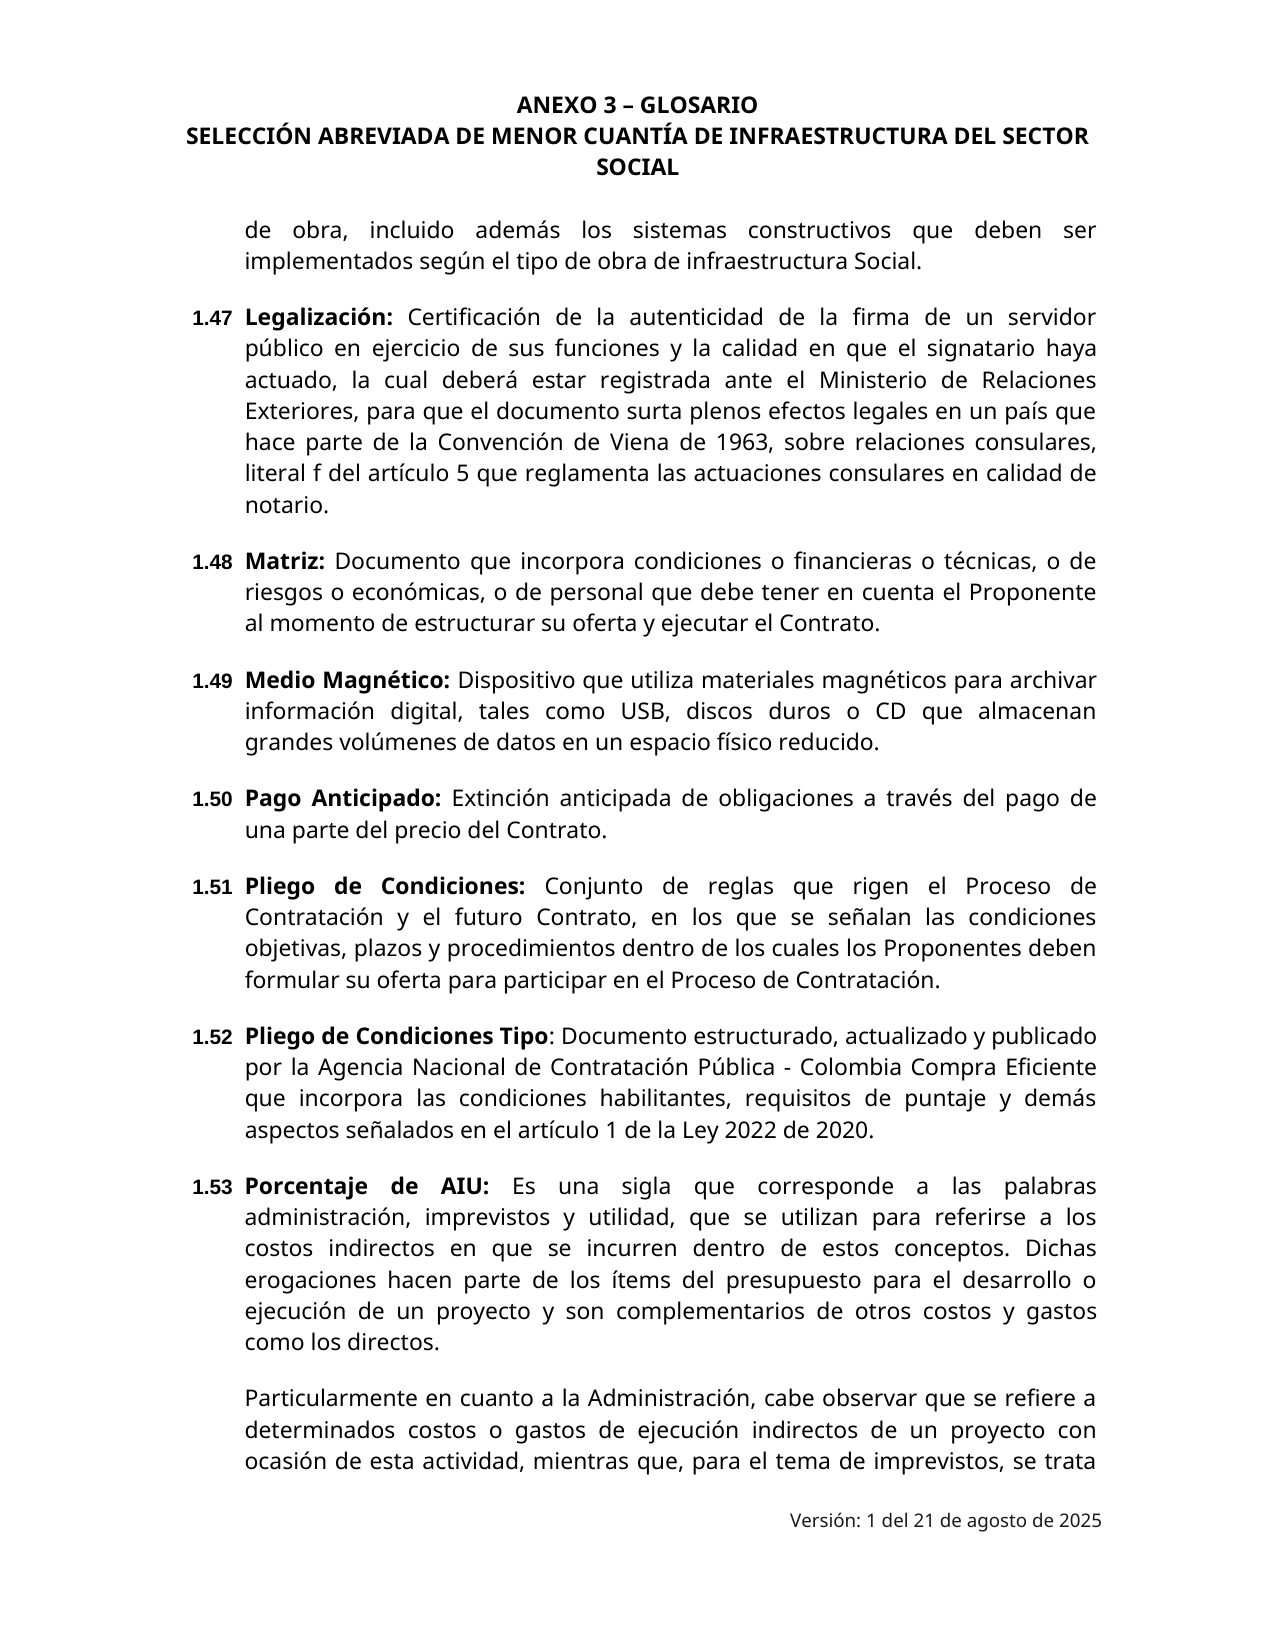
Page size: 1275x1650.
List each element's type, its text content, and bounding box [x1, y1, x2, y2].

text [244, 1382, 1098, 1476]
list Pliego de Condiciones Tipo: Documento estructurado, actualizado y publicado por la Agencia Nacional de Contratación Pública - Colombia Compra Eficiente que incorpora las condiciones habilitantes, requisitos de puntaje y demás aspectos señalados en el artículo 1 de la Ley 2022 de 2020. [192, 1020, 1098, 1145]
list Pago Anticipado: Extinción anticipada de obligaciones a través del pago de una parte del precio del Contrato. [192, 782, 1098, 845]
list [192, 214, 1098, 276]
list Matriz: Documento que incorpora condiciones o financieras o técnicas, o de riesgos o económicas, o de personal que debe tener en cuenta el Proponente al momento de estructurar su oferta y ejecutar el Contrato. [192, 545, 1098, 639]
list Porcentaje de AIU: Es una sigla que corresponde a las palabras administración, imprevistos y utilidad, que se utilizan para referirse a los costos indirectos en que se incurren dentro de estos conceptos. Dichas erogaciones hacen parte de los ítems del presupuesto para el desarrollo o ejecución de un proyecto y son complementarios de otros costos y gastos como los directos. [192, 1170, 1098, 1357]
list Pliego de Condiciones: Conjunto de reglas que rigen el Proceso de Contratación y el futuro Contrato, en los que se señalan las condiciones objetivas, plazos y procedimientos dentro de los cuales los Proponentes deben formular su oferta para participar en el Proceso de Contratación. [192, 870, 1098, 995]
list Medio Magnético: Dispositivo que utiliza materiales magnéticos para archivar información digital, tales como USB, discos duros o CD que almacenan grandes volúmenes de datos en un espacio físico reducido. [192, 664, 1098, 757]
list Legalización: Certificación de la autenticidad de la firma de un servidor público en ejercicio de sus funciones y la calidad en que el signatario haya actuado, la cual deberá estar registrada ante el Ministerio de Relaciones Exteriores, para que el documento surta plenos efectos legales en un país que hace parte de la Convención de Viena de 1963, sobre relaciones consulares, literal f del artículo 5 que reglamenta las actuaciones consulares en calidad de notario. [192, 301, 1098, 520]
